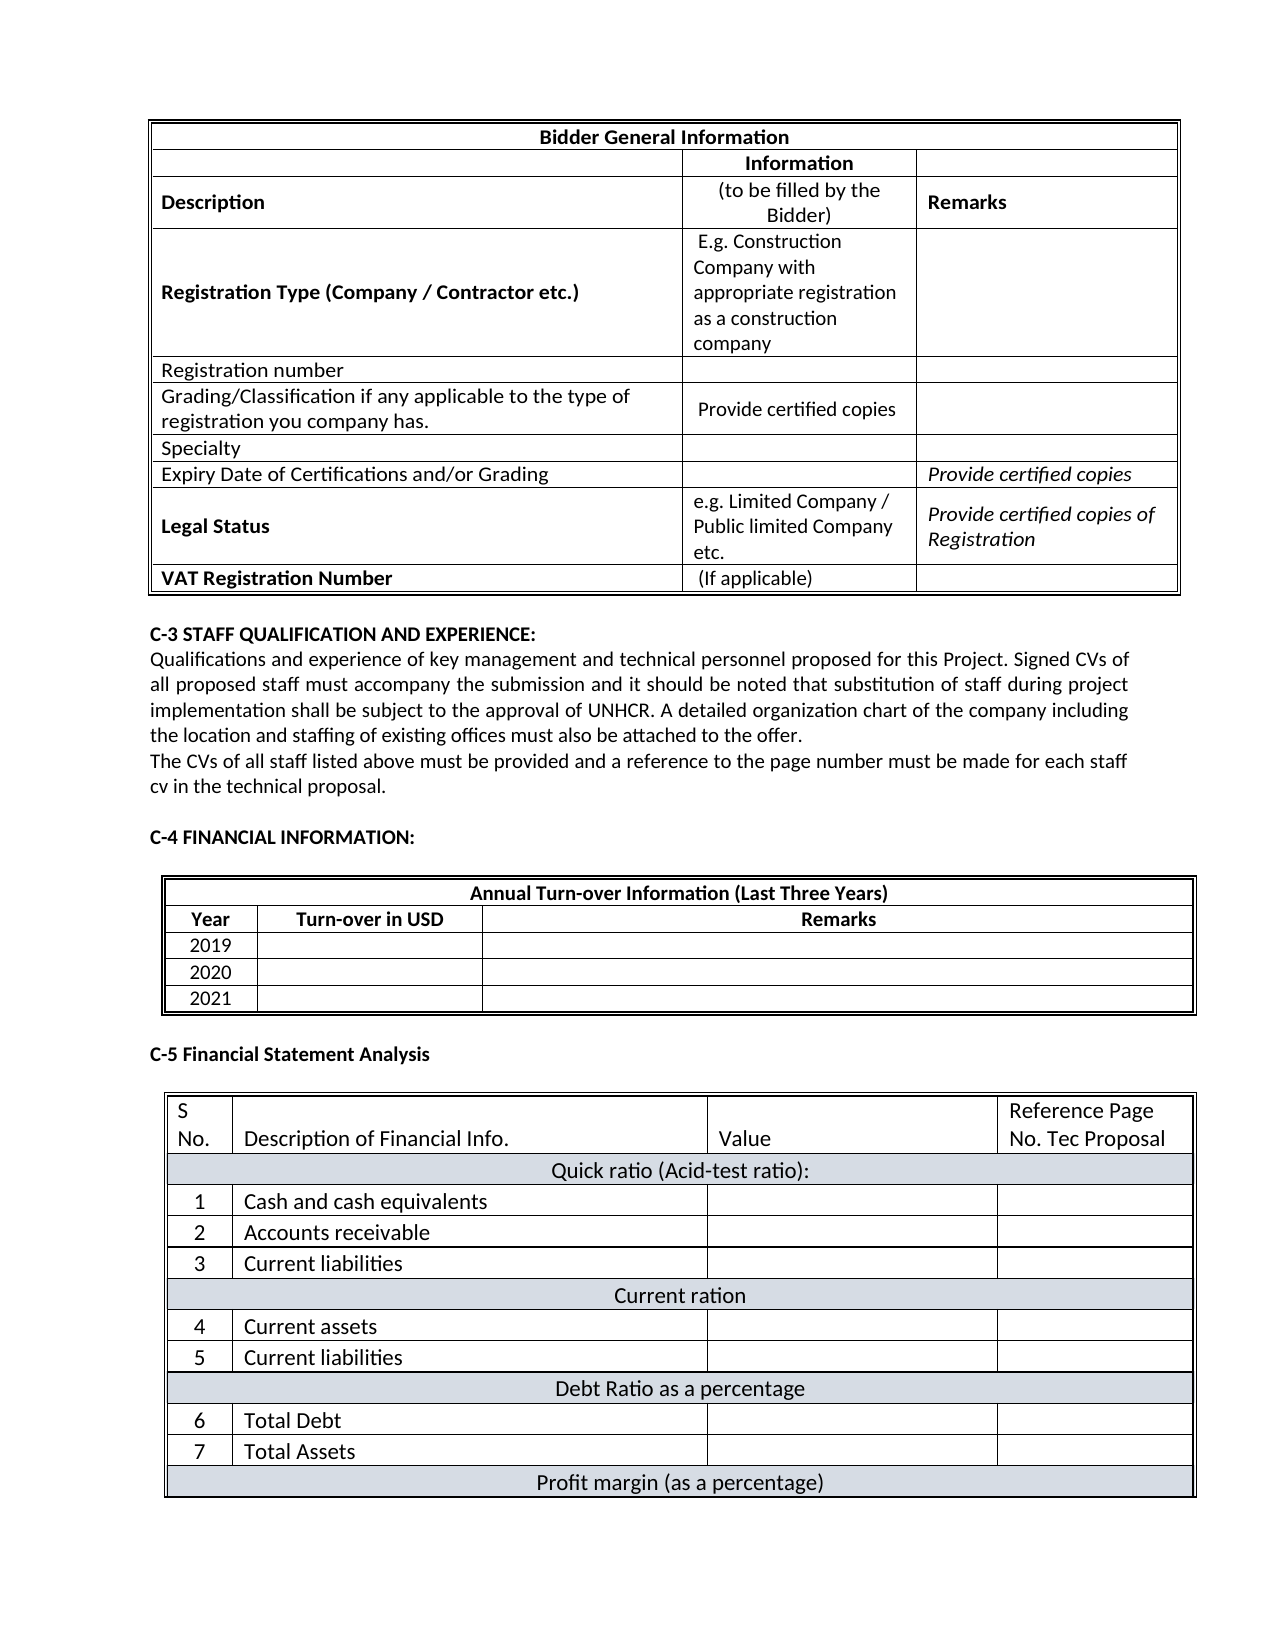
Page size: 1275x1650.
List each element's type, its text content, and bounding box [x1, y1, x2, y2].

table_cell [917, 150, 1177, 176]
table_cell 4 [168, 1310, 232, 1340]
table_cell (to be filled by the Bidder) [683, 177, 916, 228]
table_cell Remarks [483, 906, 1192, 932]
table_header Description of Financial Info. [233, 1097, 707, 1153]
table_cell [998, 1185, 1192, 1215]
table_cell Current ration [168, 1279, 1192, 1309]
table_cell [258, 986, 482, 1011]
table_cell 3 [168, 1248, 232, 1278]
table_cell [708, 1248, 997, 1278]
table_cell Total Debt [233, 1404, 707, 1434]
table_cell [917, 357, 1177, 382]
table_cell Profit margin (as a percentage) [168, 1466, 1192, 1496]
table_cell [998, 1435, 1192, 1465]
table_cell Legal Status [152, 488, 682, 564]
table_cell 7 [168, 1435, 232, 1465]
table_cell [708, 1404, 997, 1434]
table_cell [998, 1216, 1192, 1246]
table_cell Specialty [152, 435, 682, 461]
table_cell Current assets [233, 1310, 707, 1340]
table_cell [483, 933, 1192, 958]
table_cell [708, 1185, 997, 1215]
table_cell (If applicable) [683, 565, 916, 591]
table_cell Remarks [917, 177, 1177, 228]
table_cell [258, 959, 482, 984]
table_cell Accounts receivable [233, 1216, 707, 1246]
table_cell Year [166, 906, 257, 932]
table_cell Turn-over in USD [258, 906, 482, 932]
table_cell 2020 [166, 959, 257, 984]
table_cell [998, 1404, 1192, 1434]
table_cell [998, 1248, 1192, 1278]
table_cell Provide certified copies [683, 383, 916, 434]
table_cell Current liabilities [233, 1248, 707, 1278]
table_cell Total Assets [233, 1435, 707, 1465]
table_cell Current liabilities [233, 1341, 707, 1371]
table_header Annual Turn-over Information (Last Three Years) [166, 880, 1192, 905]
table_cell [483, 986, 1192, 1011]
table_cell Registration Type (Company / Contractor etc.) [152, 229, 682, 356]
table_cell [708, 1216, 997, 1246]
table_cell [258, 933, 482, 958]
table_cell [917, 565, 1177, 591]
table_cell [683, 462, 916, 487]
text The CVs of all staff listed above must be provided and a reference to the page number must be made for each staff cv in the technical proposal. [150, 748, 1131, 799]
table_cell [683, 435, 916, 461]
table_cell Registration number [152, 357, 682, 382]
table_cell [998, 1341, 1192, 1371]
table_cell [917, 435, 1177, 461]
table_cell [708, 1341, 997, 1371]
table_cell e.g. Limited Company / Public limited Company etc. [683, 488, 916, 564]
table_header S No. [168, 1097, 232, 1153]
table_cell [683, 357, 916, 382]
table_cell Provide certified copies [917, 462, 1177, 487]
table_cell [708, 1310, 997, 1340]
table_cell VAT Registration Number [152, 565, 682, 591]
table_cell 6 [168, 1404, 232, 1434]
table_cell [708, 1435, 997, 1465]
table_cell Expiry Date of Certifications and/or Grading [152, 462, 682, 487]
table_cell [917, 229, 1177, 356]
table_cell [998, 1310, 1192, 1340]
table_cell 5 [168, 1341, 232, 1371]
table_cell Quick ratio (Acid-test ratio): [168, 1154, 1192, 1184]
table_cell Debt Ratio as a percentage [168, 1373, 1192, 1403]
table_cell Provide certified copies of Registration [917, 488, 1177, 564]
table_cell 2019 [166, 933, 257, 958]
table_cell [917, 383, 1177, 434]
table_cell 2 [168, 1216, 232, 1246]
table_cell 2021 [166, 986, 257, 1011]
table_header Value [708, 1097, 997, 1153]
table_cell Information [683, 150, 916, 176]
table_cell Cash and cash equivalents [233, 1185, 707, 1215]
text C-3 STAFF QUALIFICATION AND EXPERIENCE: [150, 621, 1131, 646]
table_cell 1 [168, 1185, 232, 1215]
text Qualifications and experience of key management and technical personnel proposed for this Project. Signed CVs of all proposed staff must accompany the submission and it should be noted that substitution of staff during project implementation shall be subject to the approval of UNHCR. A detailed organization chart of the company including the location and staffing of existing offices must also be attached to the offer. [150, 646, 1131, 748]
table_cell [152, 150, 682, 176]
table_cell [483, 959, 1192, 984]
table_cell Description [152, 177, 682, 228]
table_cell Grading/Classification if any applicable to the type of registration you company has. [152, 383, 682, 434]
text C-4 FINANCIAL INFORMATION: [150, 824, 1125, 849]
table_header Reference Page No. Tec Proposal [998, 1097, 1192, 1153]
table_cell E.g. Construction Company with appropriate registration as a construction company [683, 229, 916, 356]
table_header Bidder General Information [152, 124, 1177, 149]
text C-5 Financial Statement Analysis [150, 1041, 1131, 1066]
